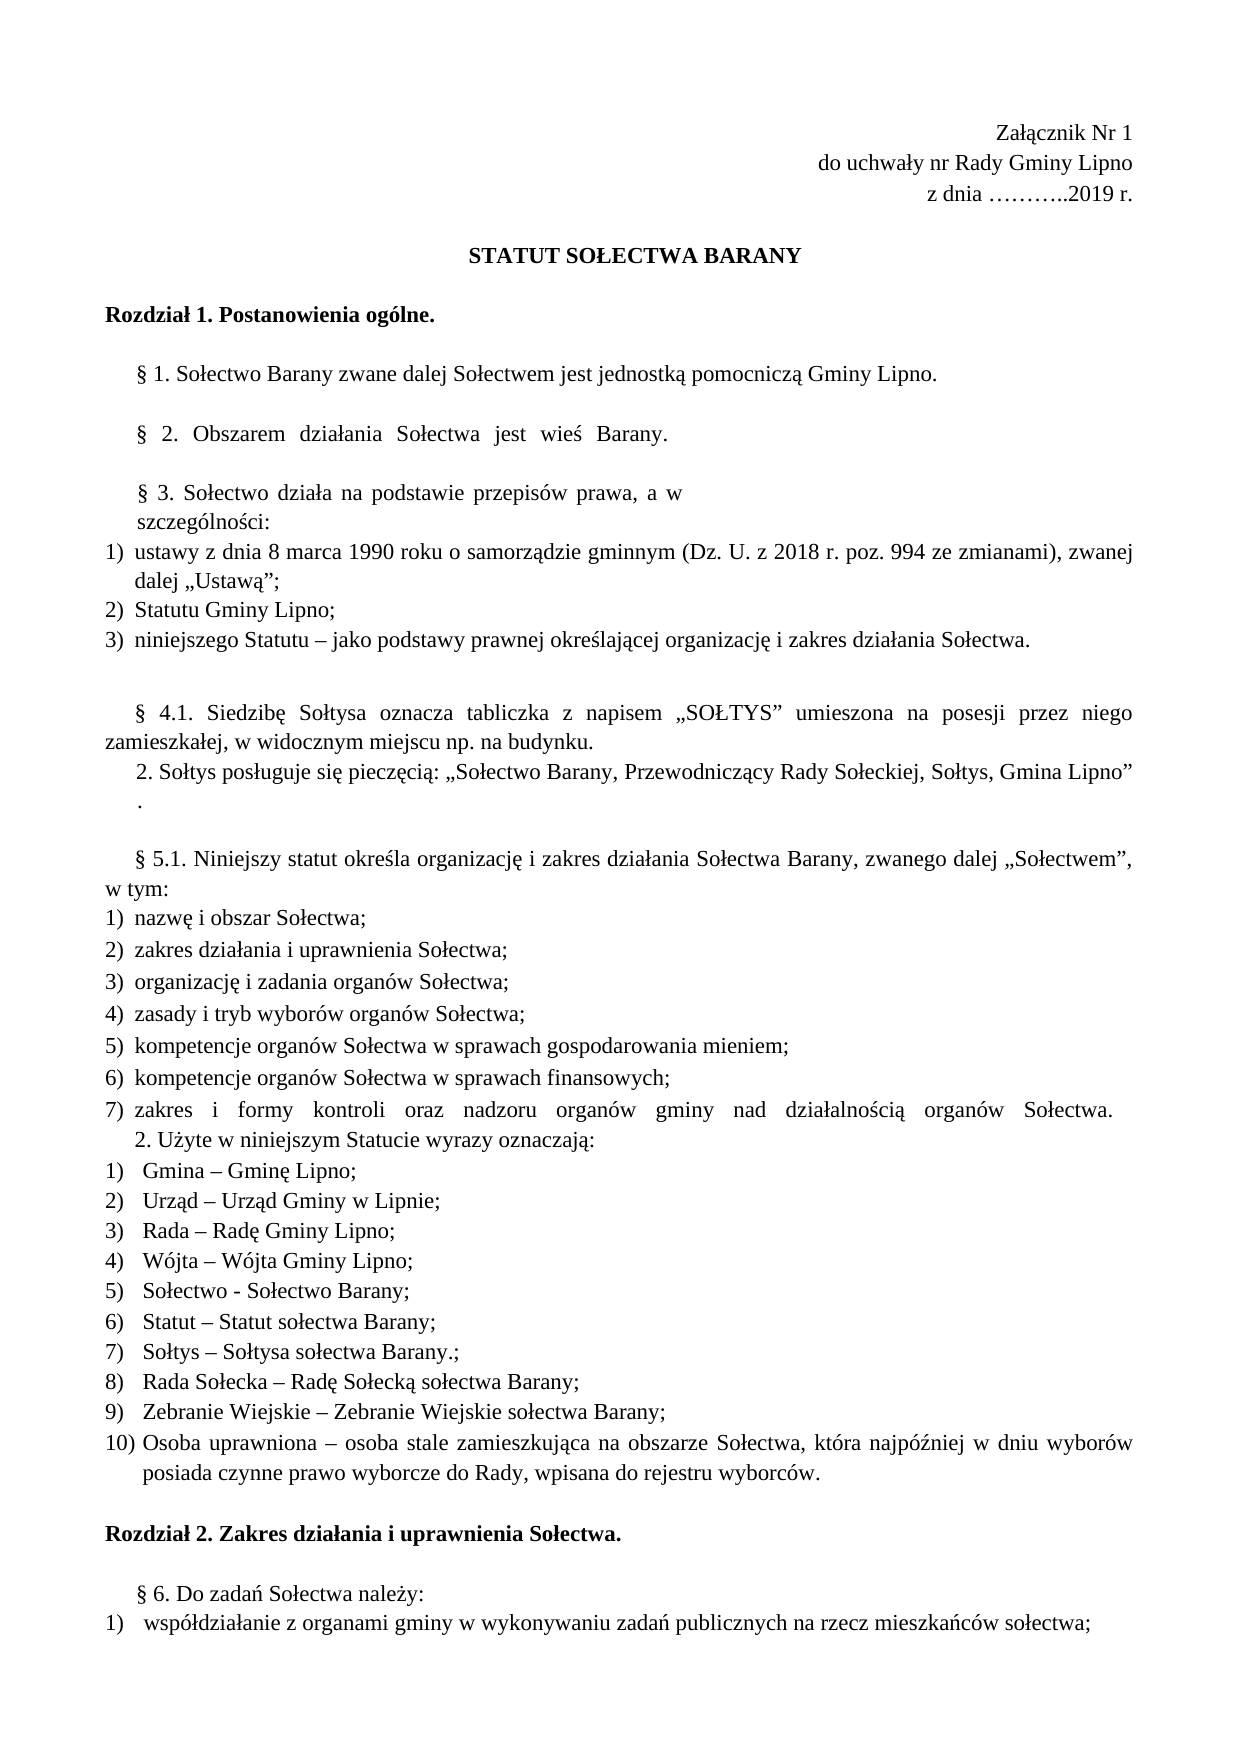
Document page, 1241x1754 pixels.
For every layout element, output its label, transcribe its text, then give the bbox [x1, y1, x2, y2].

list ustawy z dnia 8 marca 1990 roku o samorządzie gminnym (Dz. U. z 2018 r. poz. 994 ze zmianami), zwanej dalej „Ustawą”; [105, 538, 1134, 593]
text z dnia ………..2019 r. [97, 180, 1133, 206]
list niniejszego Statutu – jako podstawy prawnej określającej organizację i zakres działania Sołectwa. [105, 626, 1134, 653]
text § 2. Obszarem działania Sołectwa jest wieś Barany. § 3. Sołectwo działa na podstawie przepisów prawa, a w szczególności: [136, 421, 684, 534]
text STATUT SOŁECTWA BARANY [123, 242, 1147, 268]
text § 6. Do zadań Sołectwa należy: [136, 1580, 1134, 1606]
list Sołtys – Sołtysa sołectwa Barany.; [105, 1338, 1134, 1364]
list zakres i formy kontroli oraz nadzoru organów gminy nad działalnością organów Sołectwa. 2. Użyte w niniejszym Statucie wyrazy oznaczają: [105, 1096, 1134, 1153]
subtitle Rozdział 1. Postanowienia ogólne. [105, 301, 856, 327]
list Rada – Radę Gminy Lipno; [105, 1217, 1134, 1243]
list zakres działania i uprawnienia Sołectwa; [105, 936, 1134, 963]
list Wójta – Wójta Gminy Lipno; [105, 1247, 1134, 1274]
list Zebranie Wiejskie – Zebranie Wiejskie sołectwa Barany; [105, 1398, 1134, 1425]
list Urząd – Urząd Gminy w Lipnie; [105, 1187, 1134, 1213]
subtitle Rozdział 2. Zakres działania i uprawnienia Sołectwa. [105, 1520, 856, 1547]
list Osoba uprawniona – osoba stale zamieszkująca na obszarze Sołectwa, która najpóźniej w dniu wyborów posiada czynne prawo wyborcze do Rady, wpisana do rejestru wyborców. [105, 1429, 1134, 1485]
list Statut – Statut sołectwa Barany; [105, 1308, 1134, 1334]
list współdziałanie z organami gminy w wykonywaniu zadań publicznych na rzecz mieszkańców sołectwa; [105, 1609, 1134, 1636]
list kompetencje organów Sołectwa w sprawach finansowych; [105, 1064, 1134, 1091]
list Rada Sołecka – Radę Sołecką sołectwa Barany; [105, 1368, 1134, 1394]
text § 1. Sołectwo Barany zwane dalej Sołectwem jest jednostką pomocniczą Gminy Lipno. [136, 360, 1134, 387]
list nazwę i obszar Sołectwa; [105, 904, 1134, 931]
list kompetencje organów Sołectwa w sprawach gospodarowania mieniem; [105, 1032, 1134, 1058]
list Statutu Gminy Lipno; [105, 597, 1134, 623]
text Załącznik Nr 1 [97, 119, 1133, 145]
text § 4.1. Siedzibę Sołtysa oznacza tabliczka z napisem „SOŁTYS” umieszona na posesji przez niego zamieszkałej, w widocznym miejscu np. na budynku. [105, 699, 1134, 755]
text do uchwały nr Rady Gminy Lipno [97, 149, 1133, 176]
text § 5.1. Niniejszy statut określa organizację i zakres działania Sołectwa Barany, zwanego dalej „Sołectwem”, w tym: [105, 845, 1134, 901]
text 2. Sołtys posługuje się pieczęcią: „Sołectwo Barany, Przewodniczący Rady Sołeckiej, Sołtys, Gmina Lipno” . [136, 758, 1134, 814]
list zasady i tryb wyborów organów Sołectwa; [105, 1000, 1134, 1027]
list Sołectwo - Sołectwo Barany; [105, 1278, 1134, 1304]
list organizację i zadania organów Sołectwa; [105, 968, 1134, 994]
list Gmina – Gminę Lipno; [105, 1157, 1134, 1183]
